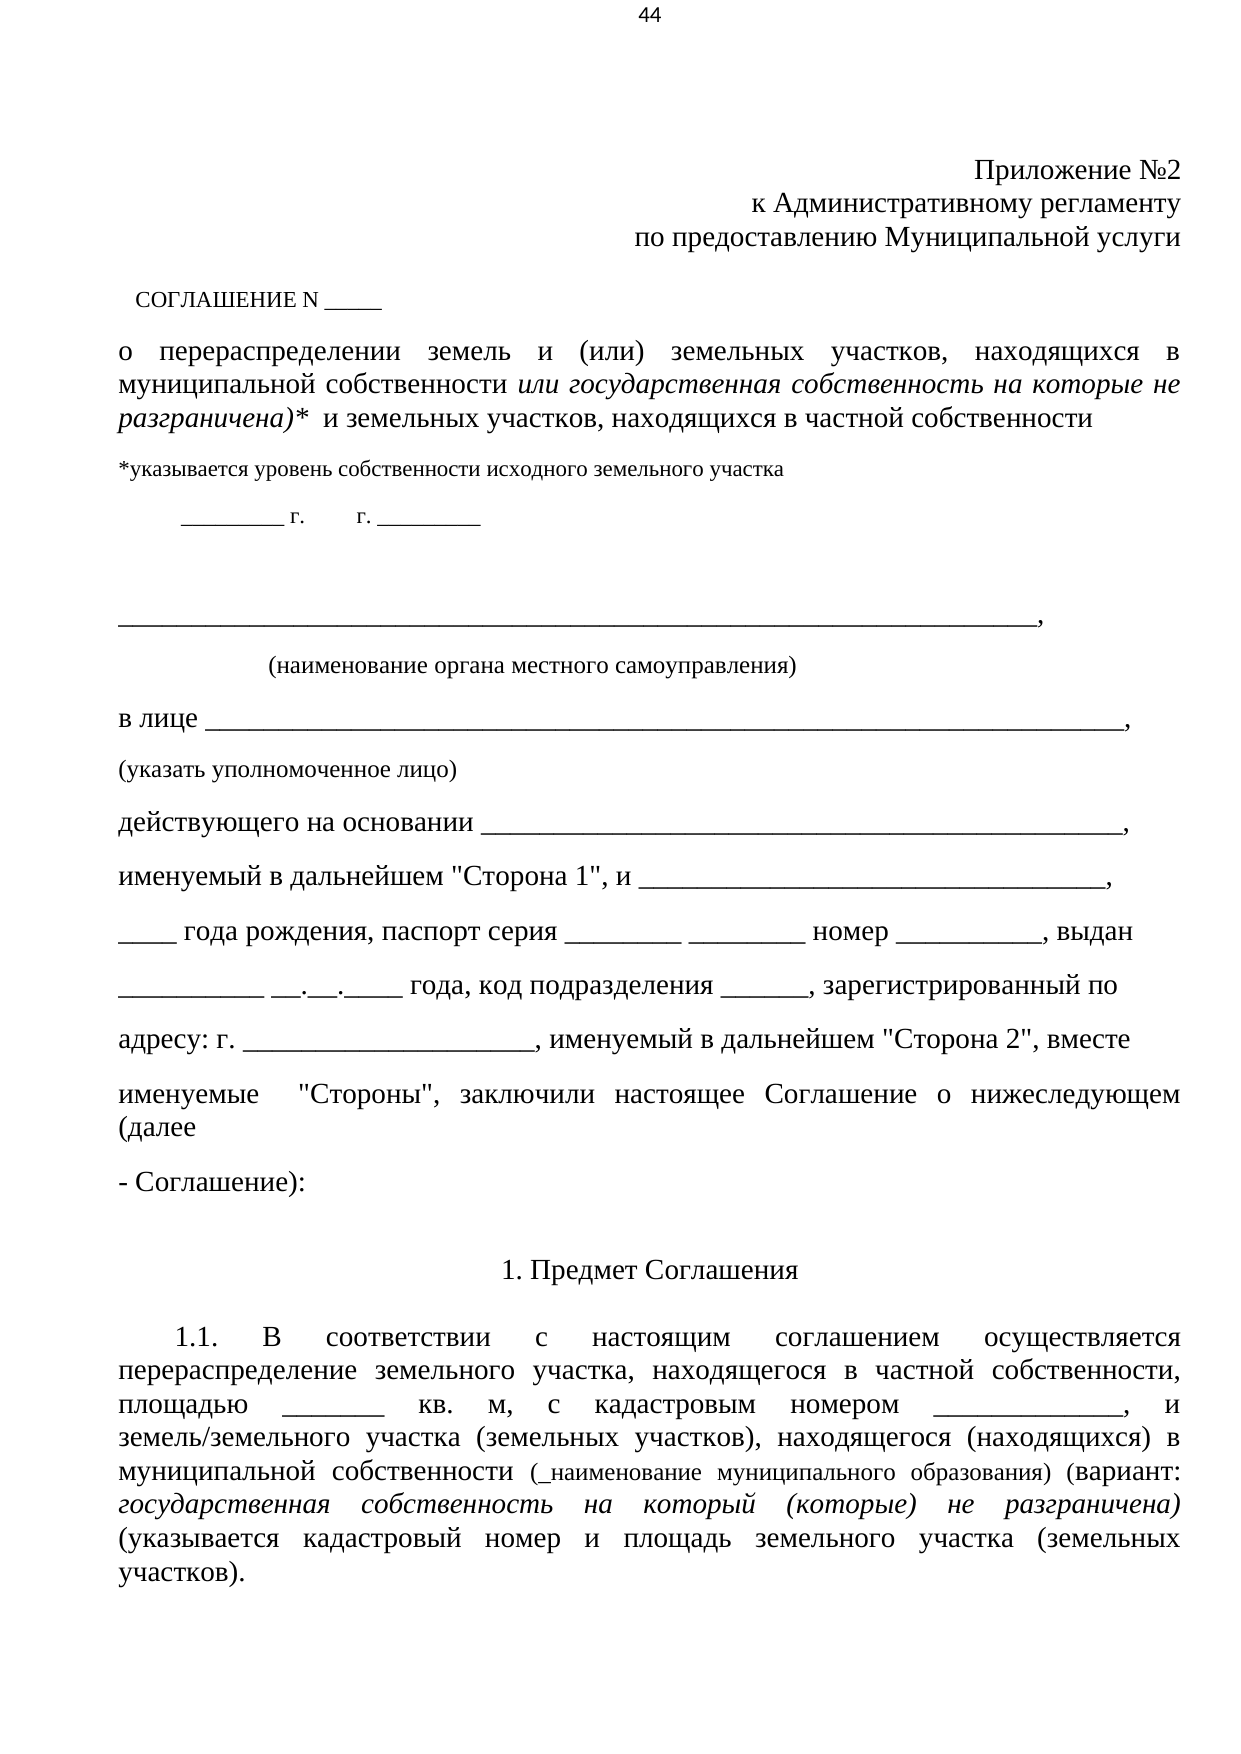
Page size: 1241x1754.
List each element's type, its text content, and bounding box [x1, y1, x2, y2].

text адресу: г. ____________________, именуемый в дальнейшем "Сторона 2", вместе [118, 1022, 1181, 1055]
text (наименование органа местного самоуправления) [118, 651, 1181, 679]
text к Административному регламенту [118, 185, 1181, 219]
text о перераспределении земель и (или) земельных участков, находящихся в муниципальной собственности или государственная собственность на которые не разграничена)* и земельных участков, находящихся в частной собственности [118, 333, 1181, 434]
text (указать уполномоченное лицо) [118, 754, 1181, 783]
text - Соглашение): [118, 1164, 1181, 1197]
text действующего на основании ____________________________________________, [118, 804, 1181, 838]
text Приложение №2 [118, 152, 1181, 185]
text СОГЛАШЕНИЕ N _____ [118, 286, 1181, 312]
text именуемые "Стороны", заключили настоящее Соглашение о нижеследующем (далее [118, 1076, 1181, 1143]
text __________ __.__.____ года, код подразделения ______, зарегистрированный по [118, 967, 1181, 1001]
text _________ г. г. _________ [118, 502, 1181, 528]
text 1.1. В соответствии с настоящим соглашением осуществляется перераспределение земельного участка, находящегося в частной собственности, площадью _______ кв. м, с кадастровым номером _____________, и земель/земельного участка (земельных участков), находящегося (находящихся) в муниципальной собственности (_наименование муниципального образования) (вариант: государственная собственность на который (которые) не разграничена) (указывается кадастровый номер и площадь земельного участка (земельных участков). [118, 1319, 1181, 1587]
text именуемый в дальнейшем "Сторона 1", и ________________________________, [118, 858, 1181, 892]
text ____ года рождения, паспорт серия ________ ________ номер __________, выдан [118, 913, 1181, 946]
text по предоставлению Муниципальной услуги [118, 219, 1181, 252]
text в лице _______________________________________________________________, [118, 700, 1181, 734]
text *указывается уровень собственности исходного земельного участка [118, 454, 1181, 481]
text 1. Предмет Соглашения [118, 1252, 1181, 1285]
text _______________________________________________________________, [118, 596, 1181, 630]
